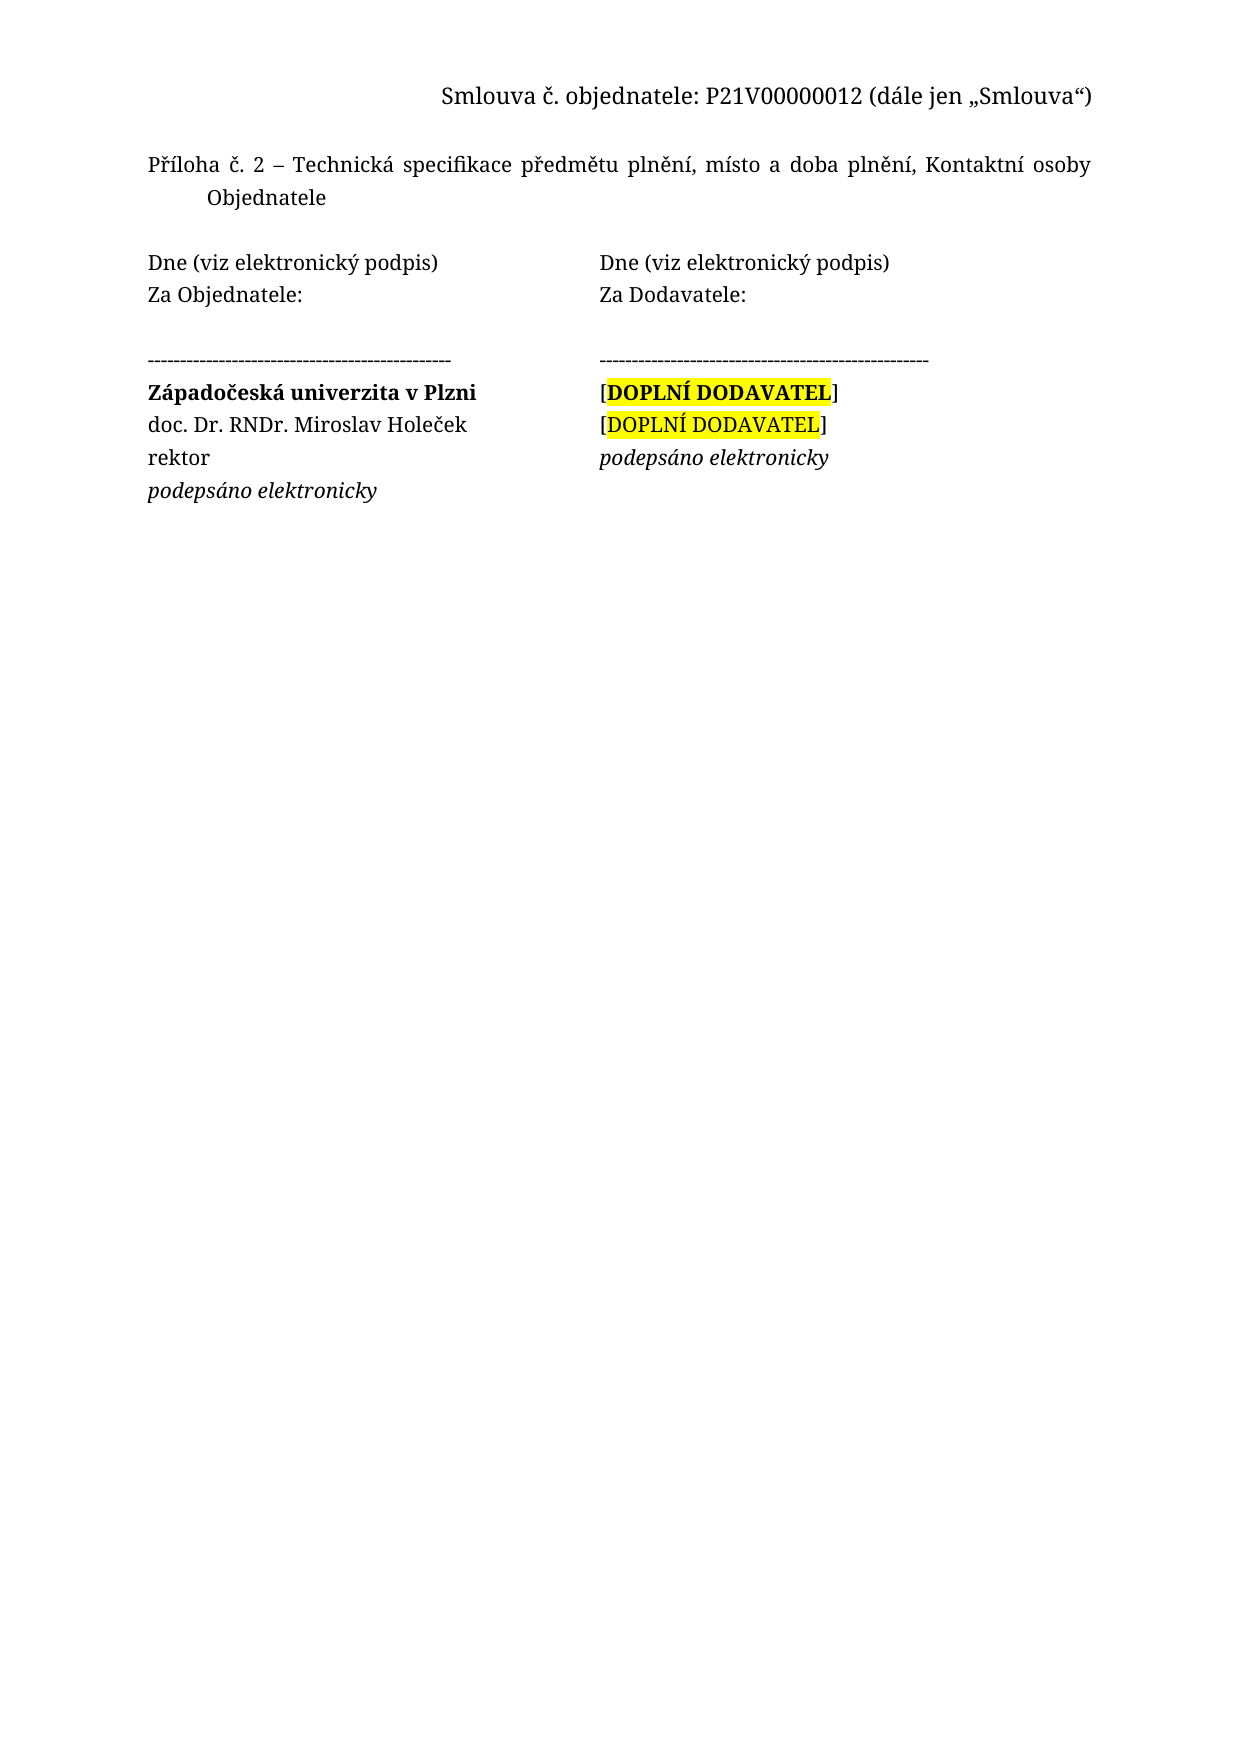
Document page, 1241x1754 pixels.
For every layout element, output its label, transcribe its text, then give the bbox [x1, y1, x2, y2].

table_header Dne (viz elektronický podpis) Za Dodavatele: --------------------------------------------------- [DOPLNÍ DODAVATEL] [DOPLNÍ DODAVATEL] podepsáno elektronicky [588, 248, 1040, 508]
text Příloha č. 2 – Technická specifikace předmětu plnění, místo a doba plnění, Kontaktní osoby Objednatele [148, 150, 1093, 211]
table_header Dne (viz elektronický podpis) Za Objednatele: ----------------------------------------------- Západočeská univerzita v Plzni doc. Dr. RNDr. Miroslav Holeček rektor podepsáno elektronicky [136, 248, 588, 508]
